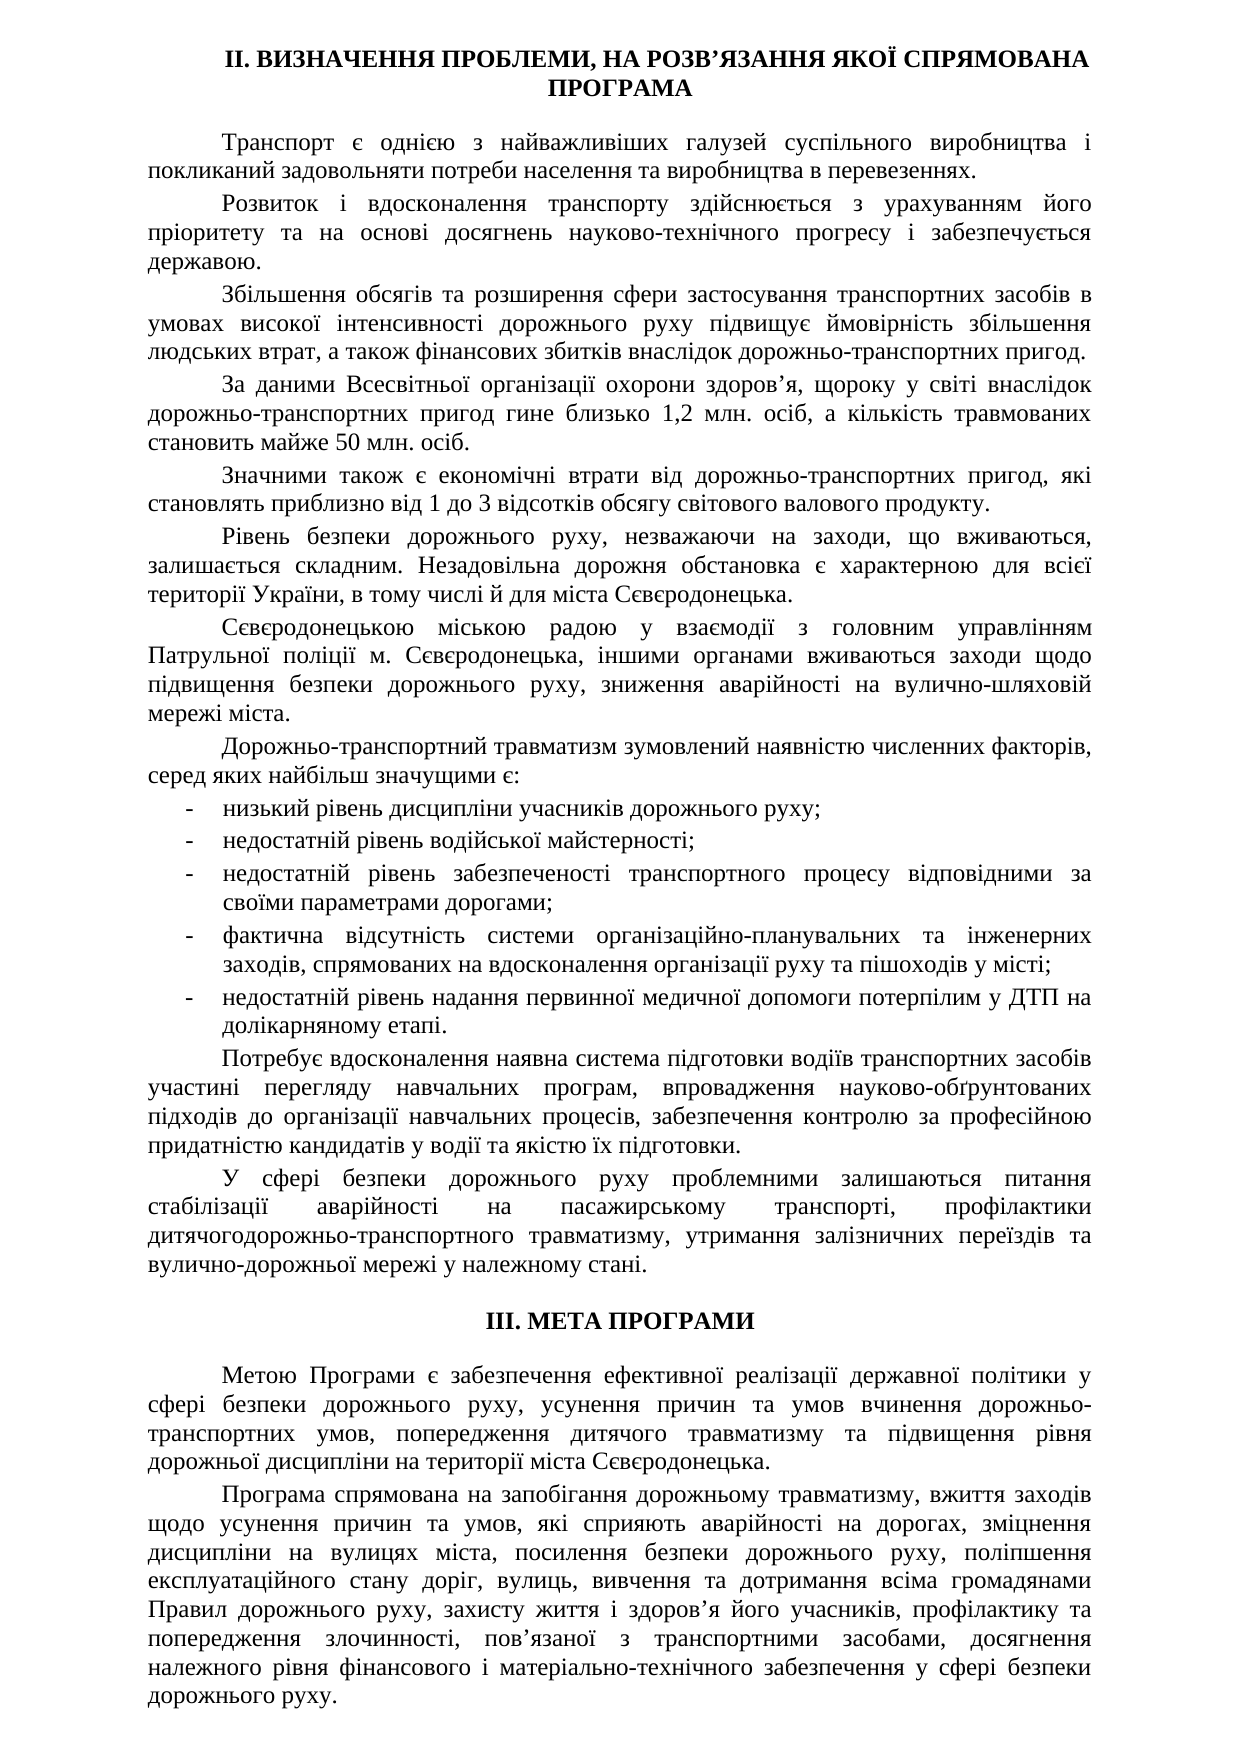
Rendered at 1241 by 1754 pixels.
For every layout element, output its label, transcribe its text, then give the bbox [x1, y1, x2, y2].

list недостатній рівень надання первинної медичної допомоги потерпілим у ДТП на долікарняному етапі. [185, 982, 1092, 1039]
list недостатній рівень водійської майстерності; [185, 826, 1092, 854]
list фактична відсутність системи організаційно-планувальних та інженерних заходів, спрямованих на вдосконалення організації руху та пішоходів у місті; [185, 920, 1092, 978]
text Значними також є економічні втрати від дорожньо-транспортних пригод, які становлять приблизно від 1 до 3 відсотків обсягу світового валового продукту. [148, 460, 1092, 517]
text Потребує вдосконалення наявна система підготовки водіїв транспортних засобів участині перегляду навчальних програм, впровадження науково-обґрунтованих підходів до організації навчальних процесів, забезпечення контролю за професійною придатністю кандидатів у водії та якістю їх підготовки. [148, 1043, 1092, 1158]
text Метою Програми є забезпечення ефективної реалізації державної політики у сфері безпеки дорожнього руху, усунення причин та умов вчинення дорожньо-транспортних умов, попередження дитячого травматизму та підвищення рівня дорожньої дисципліни на території міста Сєвєродонецька. [148, 1360, 1092, 1475]
text Програма спрямована на запобігання дорожньому травматизму, вжиття заходів щодо усунення причин та умов, які сприяють аварійності на дорогах, зміцнення дисципліни на вулицях міста, посилення безпеки дорожнього руху, поліпшення експлуатаційного стану доріг, вулиць, вивчення та дотримання всіма громадянами Правил дорожнього руху, захисту життя і здоров’я його учасників, профілактику та попередження злочинності, пов’язаної з транспортними засобами, досягнення належного рівня фінансового і матеріально-технічного забезпечення у сфері безпеки дорожнього руху. [148, 1479, 1092, 1709]
text Розвиток і вдосконалення транспорту здійснюється з урахуванням його пріоритету та на основі досягнень науково-технічного прогресу і забезпечується державою. [148, 188, 1092, 275]
text ІІ. ВИЗНАЧЕННЯ ПРОБЛЕМИ, НА РОЗВ’ЯЗАННЯ ЯКОЇ СПРЯМОВАНА ПРОГРАМА [148, 44, 1092, 102]
text ІІІ. МЕТА ПРОГРАМИ [148, 1306, 1092, 1335]
text Сєвєродонецькою міською радою у взаємодії з головним управлінням Патрульної поліції м. Сєвєродонецька, іншими органами вживаються заходи щодо підвищення безпеки дорожнього руху, зниження аварійності на вулично-шляховій мережі міста. [148, 612, 1092, 727]
text Збільшення обсягів та розширення сфери застосування транспортних засобів в умовах високої інтенсивності дорожнього руху підвищує ймовірність збільшення людських втрат, а також фінансових збитків внаслідок дорожньо-транспортних пригод. [148, 279, 1092, 365]
text У сфері безпеки дорожнього руху проблемними залишаються питання стабілізації аварійності на пасажирському транспорті, профілактики дитячогодорожньо-транспортного травматизму, утримання залізничних переїздів та вулично-дорожньої мережі у належному стані. [148, 1163, 1092, 1278]
text За даними Всесвітньої організації охорони здоров’я, щороку у світі внаслідок дорожньо-транспортних пригод гине близько 1,2 млн. осіб, а кількість травмованих становить майже 50 млн. осіб. [148, 369, 1092, 456]
text Транспорт є однією з найважливіших галузей суспільного виробництва і покликаний задовольняти потреби населення та виробництва в перевезеннях. [148, 127, 1092, 184]
text Рівень безпеки дорожнього руху, незважаючи на заходи, що вживаються, залишається складним. Незадовільна дорожня обстановка є характерною для всієї території України, в тому числі й для міста Сєвєродонецька. [148, 521, 1092, 608]
text Дорожньо-транспортний травматизм зумовлений наявністю численних факторів, серед яких найбільш значущими є: [148, 731, 1092, 788]
list низький рівень дисципліни учасників дорожнього руху; [185, 793, 1092, 821]
list недостатній рівень забезпеченості транспортного процесу відповідними за своїми параметрами дорогами; [185, 858, 1092, 916]
